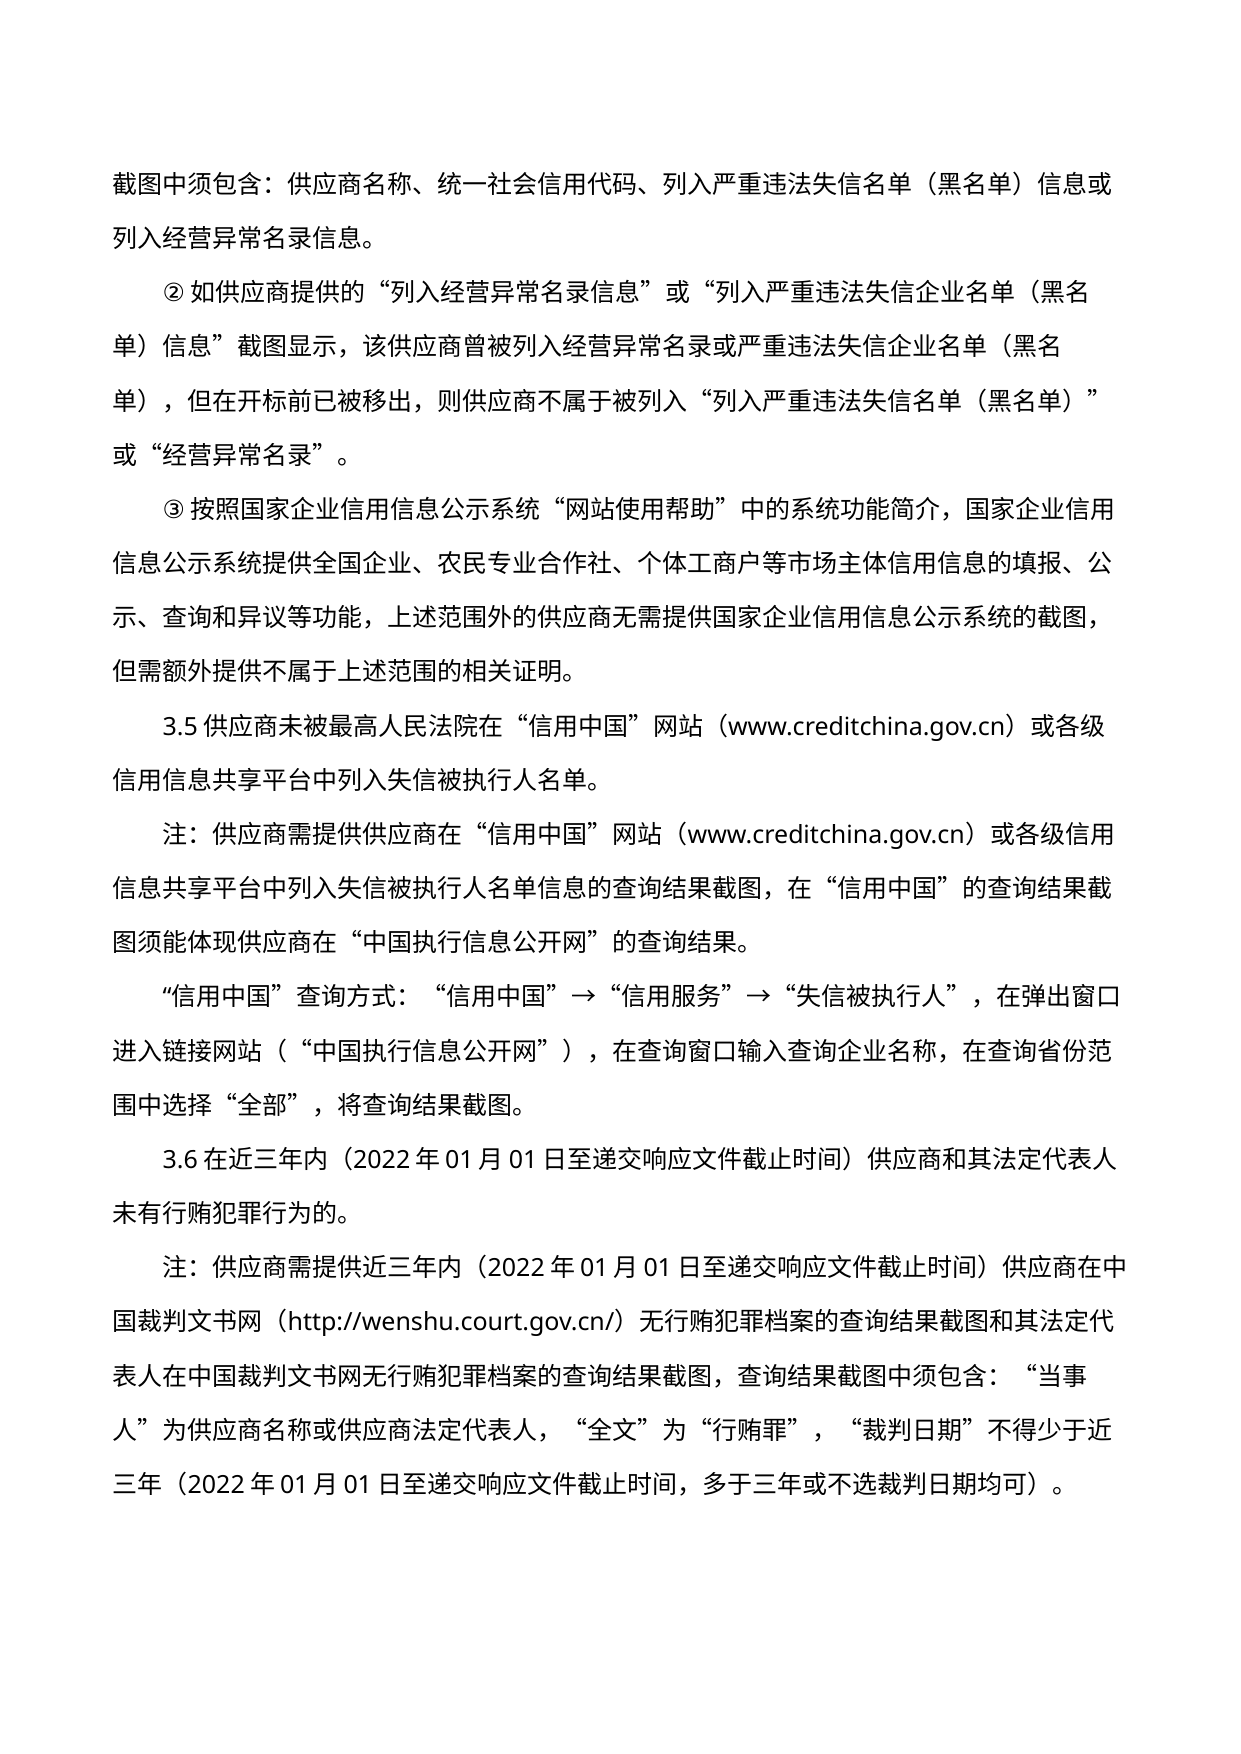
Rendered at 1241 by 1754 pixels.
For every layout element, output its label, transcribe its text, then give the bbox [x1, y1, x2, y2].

text 注：供应商需提供近三年内（2022年01月01日至递交响应文件截止时间）供应商在中国裁判文书网（http://wenshu.court.gov.cn/）无行贿犯罪档案的查询结果截图和其法定代表人在中国裁判文书网无行贿犯罪档案的查询结果截图，查询结果截图中须包含：“当事人”为供应商名称或供应商法定代表人，“全文”为“行贿罪”，“裁判日期”不得少于近三年（2022年01月01日至递交响应文件截止时间，多于三年或不选裁判日期均可）。 [112, 1233, 1128, 1504]
text ②如供应商提供的“列入经营异常名录信息”或“列入严重违法失信企业名单（黑名单）信息”截图显示，该供应商曾被列入经营异常名录或严重违法失信企业名单（黑名单），但在开标前已被移出，则供应商不属于被列入“列入严重违法失信名单（黑名单）”或“经营异常名录”。 [112, 258, 1128, 475]
text 3.5供应商未被最高人民法院在“信用中国”网站（www.creditchina.gov.cn）或各级信用信息共享平台中列入失信被执行人名单。 [112, 692, 1128, 800]
text 3.6在近三年内（2022年01月01日至递交响应文件截止时间）供应商和其法定代表人未有行贿犯罪行为的。 [112, 1125, 1128, 1233]
text 注：供应商需提供供应商在“信用中国”网站（www.creditchina.gov.cn）或各级信用信息共享平台中列入失信被执行人名单信息的查询结果截图，在“信用中国”的查询结果截图须能体现供应商在“中国执行信息公开网”的查询结果。 [112, 800, 1128, 962]
text “信用中国”查询方式：“信用中国”→“信用服务”→“失信被执行人”，在弹出窗口进入链接网站（“中国执行信息公开网”），在查询窗口输入查询企业名称，在查询省份范围中选择“全部”，将查询结果截图。 [112, 962, 1128, 1125]
text ③按照国家企业信用信息公示系统“网站使用帮助”中的系统功能简介，国家企业信用信息公示系统提供全国企业、农民专业合作社、个体工商户等市场主体信用信息的填报、公示、查询和异议等功能，上述范围外的供应商无需提供国家企业信用信息公示系统的截图，但需额外提供不属于上述范围的相关证明。 [112, 475, 1128, 692]
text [112, 150, 1128, 258]
